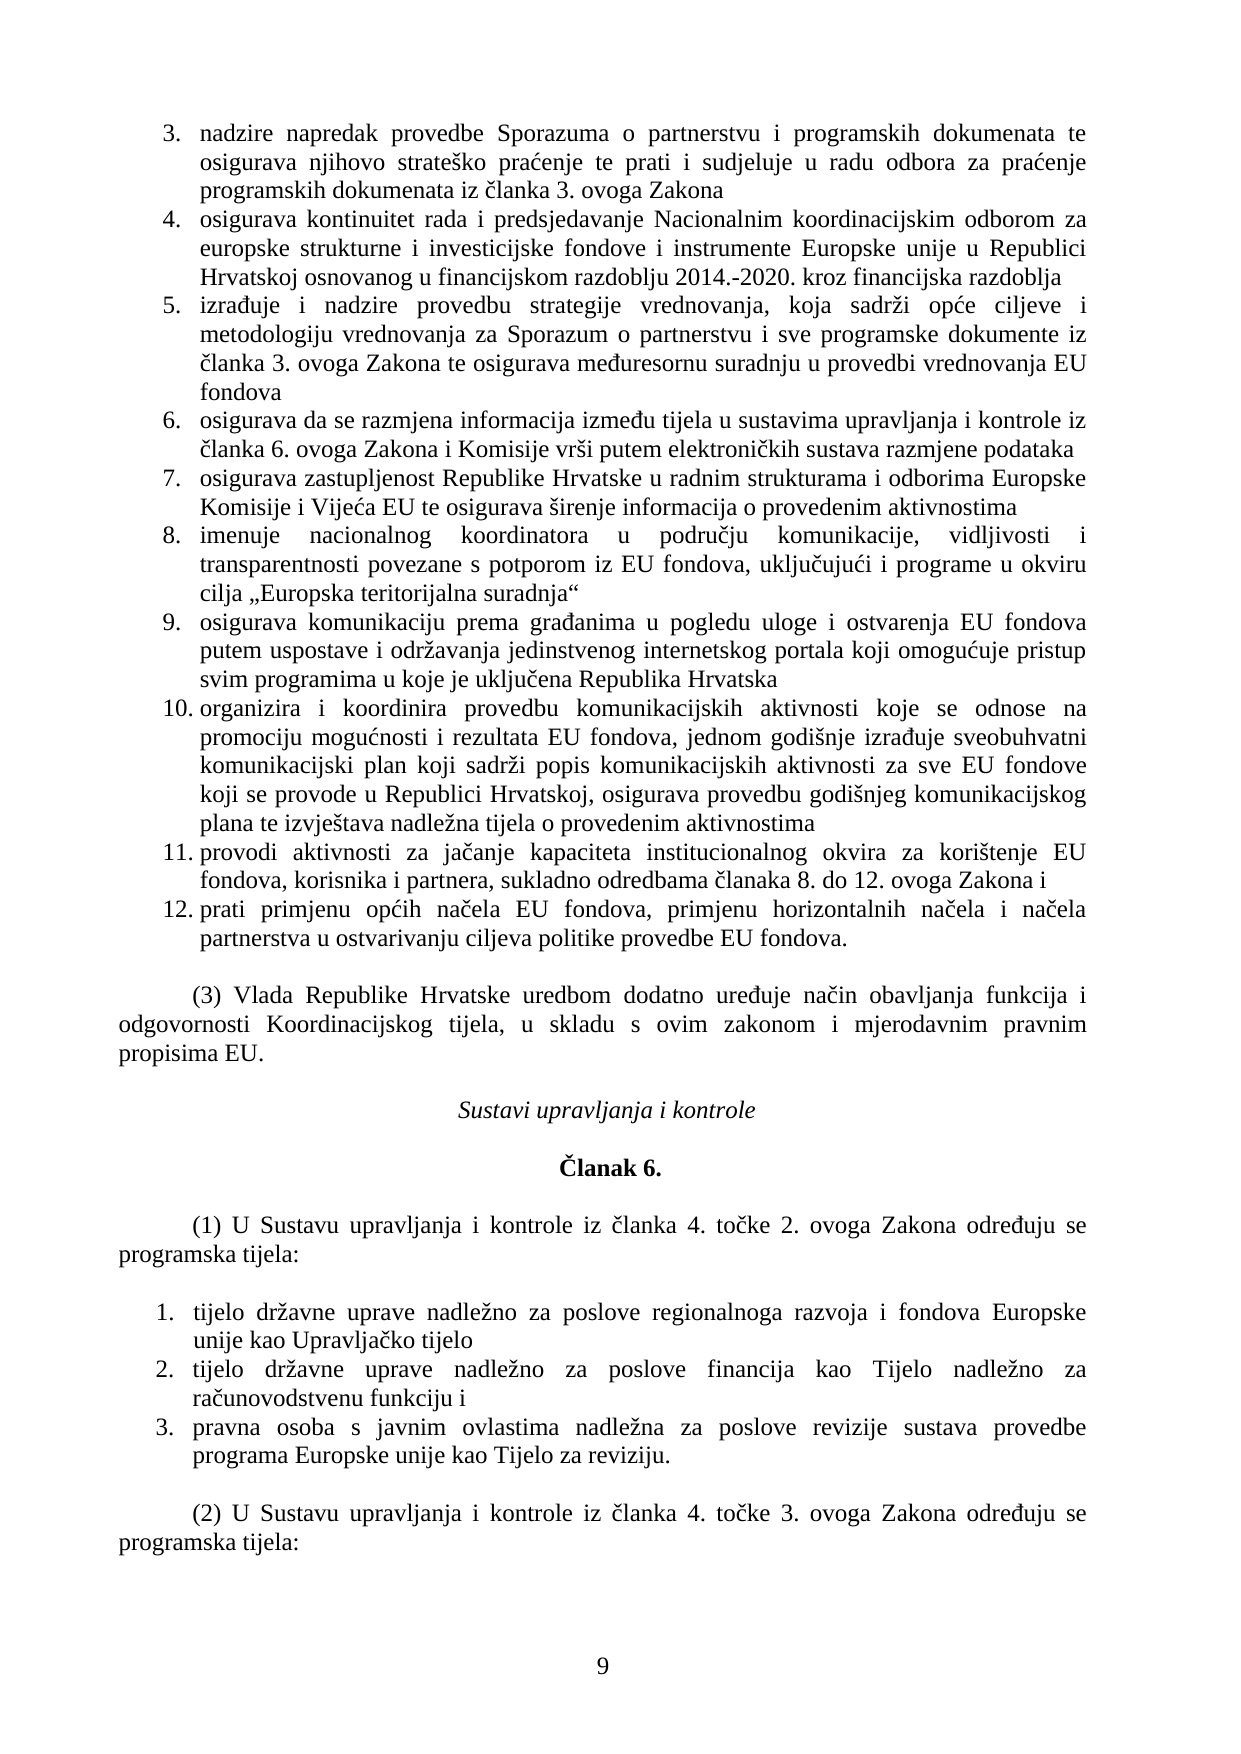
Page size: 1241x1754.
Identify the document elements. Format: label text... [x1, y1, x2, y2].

list provodi aktivnosti za jačanje kapaciteta institucionalnog okvira za korištenje EU fondova, korisnika i partnera, sukladno odredbama članaka 8. do 12. ovoga Zakona i [162, 837, 1087, 894]
text (1) U Sustavu upravljanja i kontrole iz članka 4. točke 2. ovoga Zakona određuju se programska tijela: [118, 1211, 1087, 1268]
list tijelo državne uprave nadležno za poslove financija kao Tijelo nadležno za računovodstvenu funkciju i [155, 1354, 1087, 1412]
list organizira i koordinira provedbu komunikacijskih aktivnosti koje se odnose na promociju mogućnosti i rezultata EU fondova, jednom godišnje izrađuje sveobuhvatni komunikacijski plan koji sadrži popis komunikacijskih aktivnosti za sve EU fondove koji se provode u Republici Hrvatskoj, osigurava provedbu godišnjeg komunikacijskog plana te izvještava nadležna tijela o provedenim aktivnostima [162, 693, 1087, 837]
list tijelo državne uprave nadležno za poslove regionalnoga razvoja i fondova Europske unije kao Upravljačko tijelo [156, 1297, 1087, 1354]
text Sustavi upravljanja i kontrole [193, 1096, 1087, 1124]
list osigurava komunikaciju prema građanima u pogledu uloge i ostvarenja EU fondova putem uspostave i održavanja jedinstvenog internetskog portala koji omogućuje pristup svim programima u koje je uključena Republika Hrvatska [162, 607, 1087, 693]
list imenuje nacionalnog koordinatora u području komunikacije, vidljivosti i transparentnosti povezane s potporom iz EU fondova, uključujući i programe u okviru cilja „Europska teritorijalna suradnja“ [162, 521, 1087, 607]
list nadzire napredak provedbe Sporazuma o partnerstvu i programskih dokumenata te osigurava njihovo strateško praćenje te prati i sudjeluje u radu odbora za praćenje programskih dokumenata iz članka 3. ovoga Zakona [162, 118, 1087, 204]
list prati primjenu općih načela EU fondova, primjenu horizontalnih načela i načela partnerstva u ostvarivanju ciljeva politike provedbe EU fondova. [162, 894, 1087, 952]
text (3) Vlada Republike Hrvatske uredbom dodatno uređuje način obavljanja funkcija i odgovornosti Koordinacijskog tijela, u skladu s ovim zakonom i mjerodavnim pravnim propisima EU. [118, 981, 1087, 1067]
text (2) U Sustavu upravljanja i kontrole iz članka 4. točke 3. ovoga Zakona određuju se programska tijela: [118, 1498, 1087, 1556]
list osigurava kontinuitet rada i predsjedavanje Nacionalnim koordinacijskim odborom za europske strukturne i investicijske fondove i instrumente Europske unije u Republici Hrvatskoj osnovanog u financijskom razdoblju 2014.-2020. kroz financijska razdoblja [162, 204, 1087, 291]
list osigurava zastupljenost Republike Hrvatske u radnim strukturama i odborima Europske Komisije i Vijeća EU te osigurava širenje informacija o provedenim aktivnostima [162, 463, 1087, 521]
list osigurava da se razmjena informacija između tijela u sustavima upravljanja i kontrole iz članka 6. ovoga Zakona i Komisije vrši putem elektroničkih sustava razmjene podataka [162, 406, 1087, 463]
list izrađuje i nadzire provedbu strategije vrednovanja, koja sadrži opće ciljeve i metodologiju vrednovanja za Sporazum o partnerstvu i sve programske dokumente iz članka 3. ovoga Zakona te osigurava međuresornu suradnju u provedbi vrednovanja EU fondova [162, 291, 1087, 406]
text Članak 6. [133, 1153, 1087, 1182]
list pravna osoba s javnim ovlastima nadležna za poslove revizije sustava provedbe programa Europske unije kao Tijelo za reviziju. [155, 1412, 1087, 1469]
